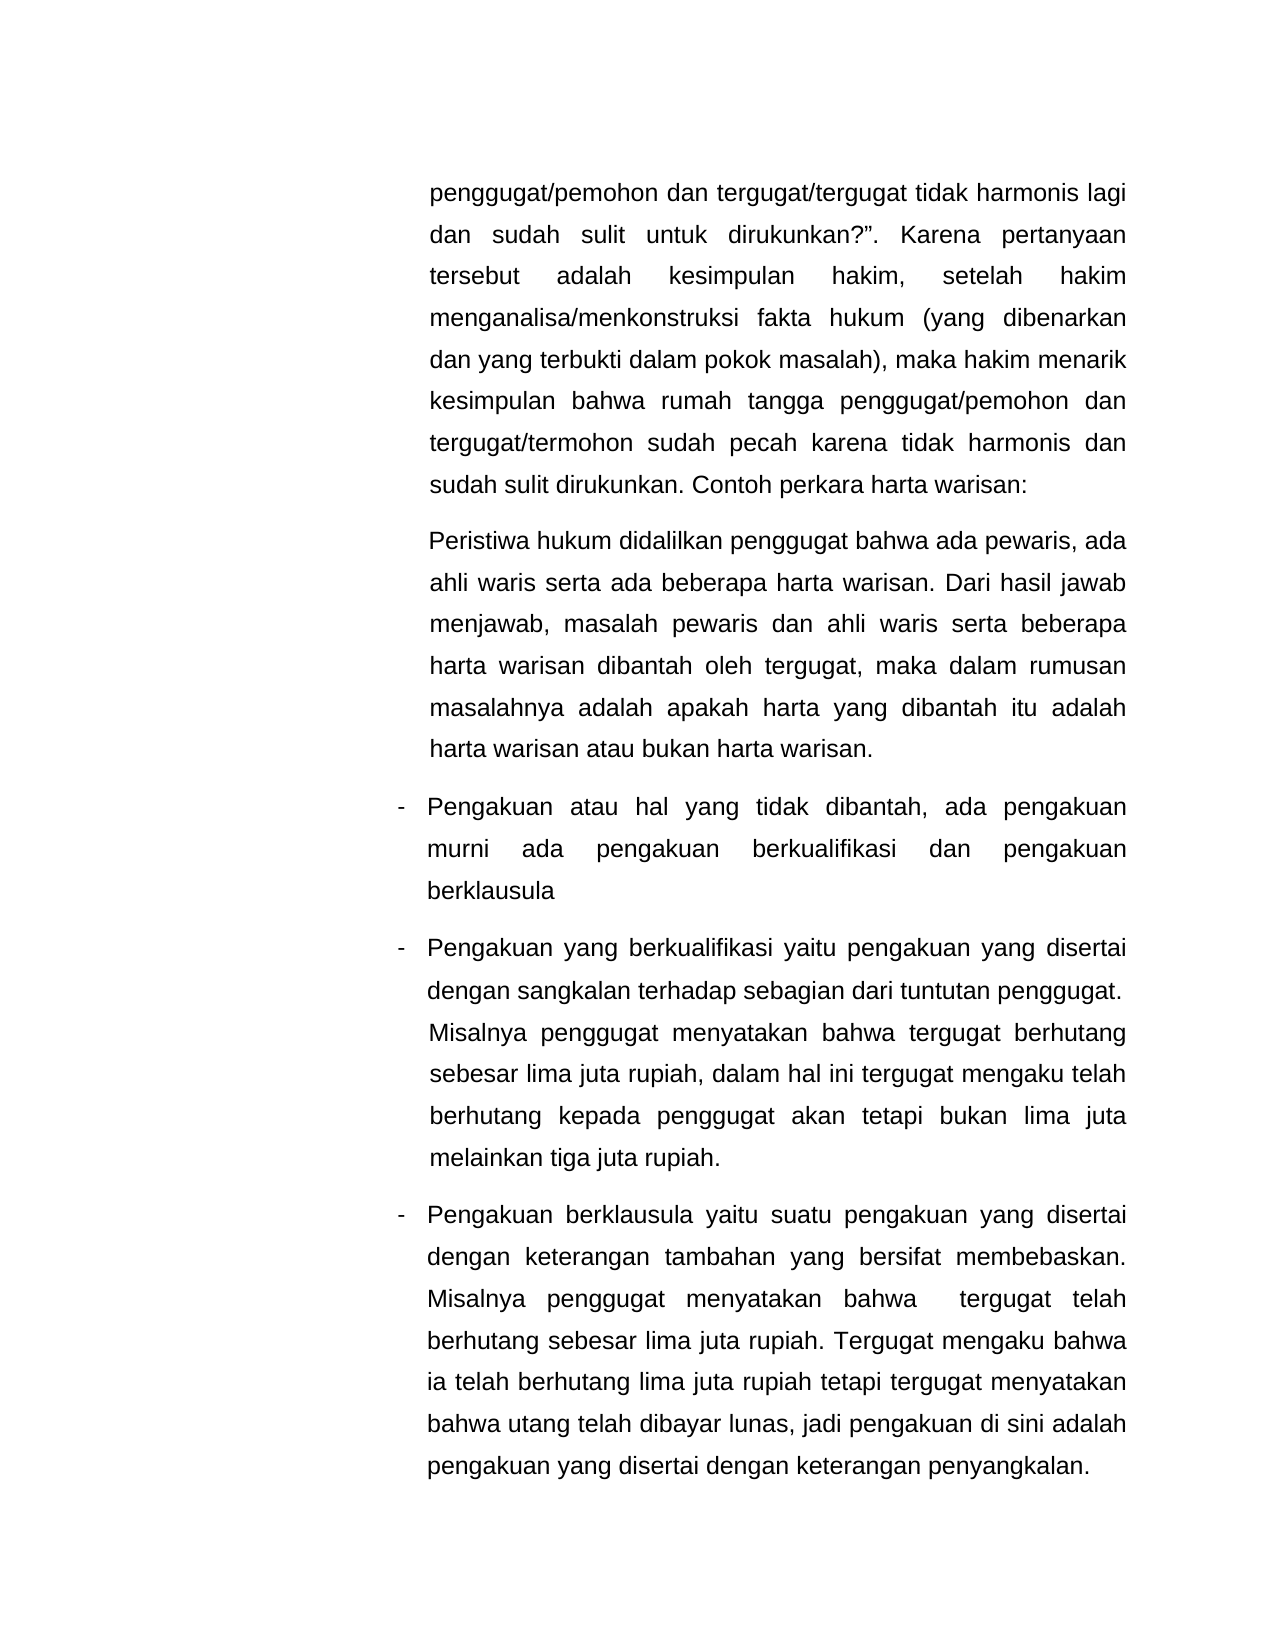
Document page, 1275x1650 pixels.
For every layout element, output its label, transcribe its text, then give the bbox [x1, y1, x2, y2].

text Misalnya penggugat menyatakan bahwa tergugat berhutang sebesar lima juta rupiah, dalam hal ini tergugat mengaku telah berhutang kepada penggugat akan tetapi bukan lima juta melainkan tiga juta rupiah. [428, 1017, 1128, 1171]
list Pengakuan yang berkualifikasi yaitu pengakuan yang disertai dengan sangkalan terhadap sebagian dari tuntutan penggugat. [397, 932, 1128, 1004]
text Peristiwa hukum didalilkan penggugat bahwa ada pewaris, ada ahli waris serta ada beberapa harta warisan. Dari hasil jawab menjawab, masalah pewaris dan ahli waris serta beberapa harta warisan dibantah oleh tergugat, maka dalam rumusan masalahnya adalah apakah harta yang dibantah itu adalah harta warisan atau bukan harta warisan. [428, 526, 1128, 763]
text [428, 178, 1128, 498]
list Pengakuan atau hal yang tidak dibantah, ada pengakuan murni ada pengakuan berkualifikasi dan pengakuan berklausula [397, 791, 1128, 905]
list Pengakuan berklausula yaitu suatu pengakuan yang disertai dengan keterangan tambahan yang bersifat membebaskan. Misalnya penggugat menyatakan bahwa tergugat telah berhutang sebesar lima juta rupiah. Tergugat mengaku bahwa ia telah berhutang lima juta rupiah tetapi tergugat menyatakan bahwa utang telah dibayar lunas, jadi pengakuan di sini adalah pengakuan yang disertai dengan keterangan penyangkalan. [397, 1199, 1128, 1479]
